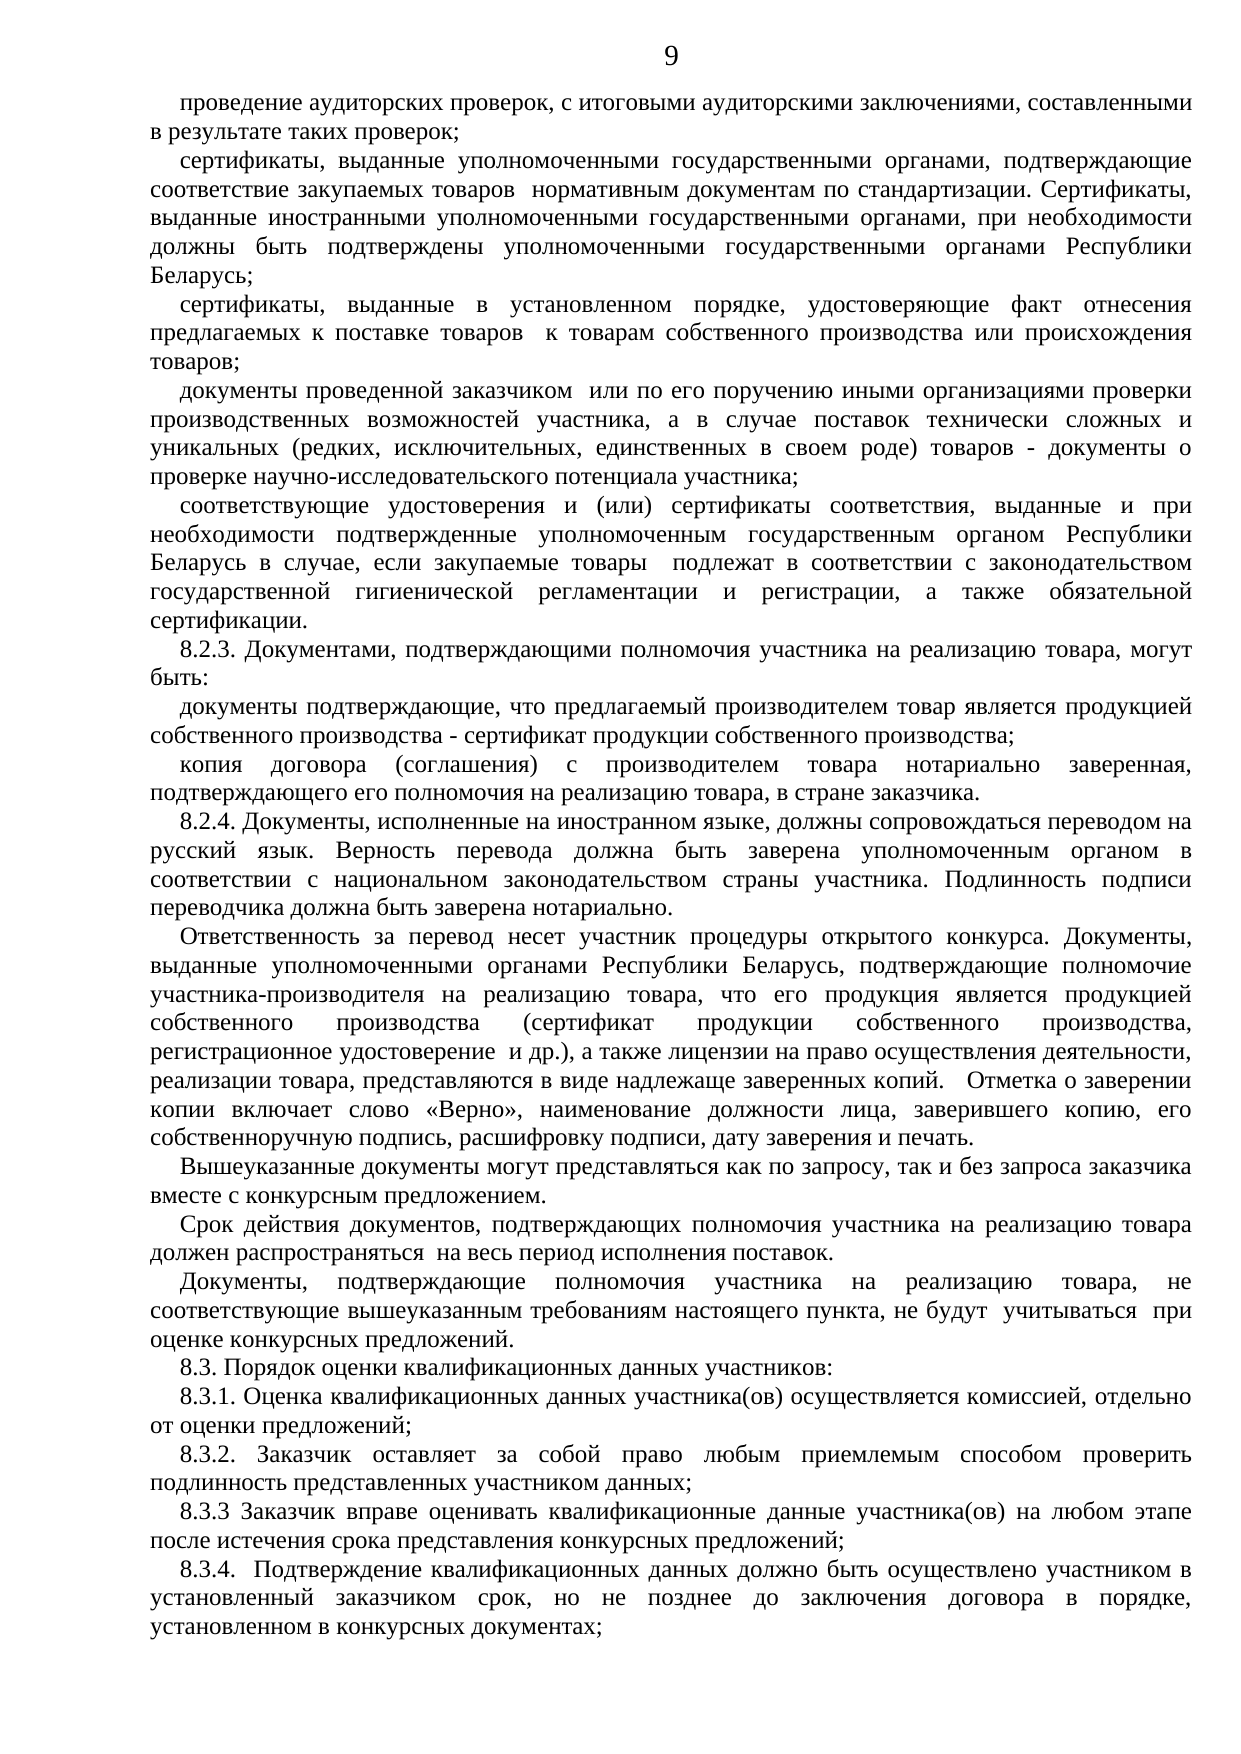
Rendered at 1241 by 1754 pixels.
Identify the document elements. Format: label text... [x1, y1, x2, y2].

text Срок действия документов, подтверждающих полномочия участника на реализацию товара должен распространяться на весь период исполнения поставок. [150, 1209, 1193, 1266]
text 8.3.1. Оценка квалификационных данных участника(ов) осуществляется комиссией, отдельно от оценки предложений; [150, 1381, 1193, 1439]
text 8.3. Порядок оценки квалификационных данных участников: [150, 1352, 1193, 1381]
text 8.2.3. Документами, подтверждающими полномочия участника на реализацию товара, могут быть: [150, 634, 1193, 691]
text Ответственность за перевод несет участник процедуры открытого конкурса. Документы, выданные уполномоченными органами Республики Беларусь, подтверждающие полномочие участника-производителя на реализацию товара, что его продукция является продукцией собственного производства (сертификат продукции собственного производства, регистрационное удостоверение и др.), а также лицензии на право осуществления деятельности, реализации товара, представляются в виде надлежаще заверенных копий. Отметка о заверении копии включает слово «Верно», наименование должности лица, заверившего копию, его собственноручную подпись, расшифровку подписи, дату заверения и печать. [150, 921, 1193, 1151]
text соответствующие удостоверения и (или) сертификаты соответствия, выданные и при необходимости подтвержденные уполномоченным государственным органом Республики Беларусь в случае, если закупаемые товары подлежат в соответствии с законодательством государственной гигиенической регламентации и регистрации, а также обязательной сертификации. [150, 490, 1193, 634]
text документы подтверждающие, что предлагаемый производителем товар является продукцией собственного производства - сертификат продукции собственного производства; [150, 691, 1193, 749]
text сертификаты, выданные уполномоченными государственными органами, подтверждающие соответствие закупаемых товаров нормативным документам по стандартизации. Сертификаты, выданные иностранными уполномоченными государственными органами, при необходимости должны быть подтверждены уполномоченными государственными органами Республики Беларусь; [150, 145, 1193, 289]
text сертификаты, выданные в установленном порядке, удостоверяющие факт отнесения предлагаемых к поставке товаров к товарам собственного производства или происхождения товаров; [150, 289, 1193, 375]
text копия договора (соглашения) с производителем товара нотариально заверенная, подтверждающего его полномочия на реализацию товара, в стране заказчика. [150, 749, 1193, 806]
text проведение аудиторских проверок, с итоговыми аудиторскими заключениями, составленными в результате таких проверок; [150, 87, 1193, 145]
text Вышеуказанные документы могут представляться как по запросу, так и без запроса заказчика вместе с конкурсным предложением. [150, 1151, 1193, 1209]
text 8.2.4. Документы, исполненные на иностранном языке, должны сопровождаться переводом на русский язык. Верность перевода должна быть заверена уполномоченным органом в соответствии с национальном законодательством страны участника. Подлинность подписи переводчика должна быть заверена нотариально. [150, 806, 1193, 921]
text документы проведенной заказчиком или по его поручению иными организациями проверки производственных возможностей участника, а в случае поставок технически сложных и уникальных (редких, исключительных, единственных в своем роде) товаров - документы о проверке научно-исследовательского потенциала участника; [150, 375, 1193, 490]
text 8.3.4. Подтверждение квалификационных данных должно быть осуществлено участником в установленный заказчиком срок, но не позднее до заключения договора в порядке, установленном в конкурсных документах; [150, 1554, 1193, 1640]
text 8.3.2. Заказчик оставляет за собой право любым приемлемым способом проверить подлинность представленных участником данных; [150, 1439, 1193, 1496]
text 8.3.3 Заказчик вправе оценивать квалификационные данные участника(ов) на любом этапе после истечения срока представления конкурсных предложений; [150, 1496, 1193, 1554]
text Документы, подтверждающие полномочия участника на реализацию товара, не соответствующие вышеуказанным требованиям настоящего пункта, не будут учитываться при оценке конкурсных предложений. [150, 1266, 1193, 1352]
